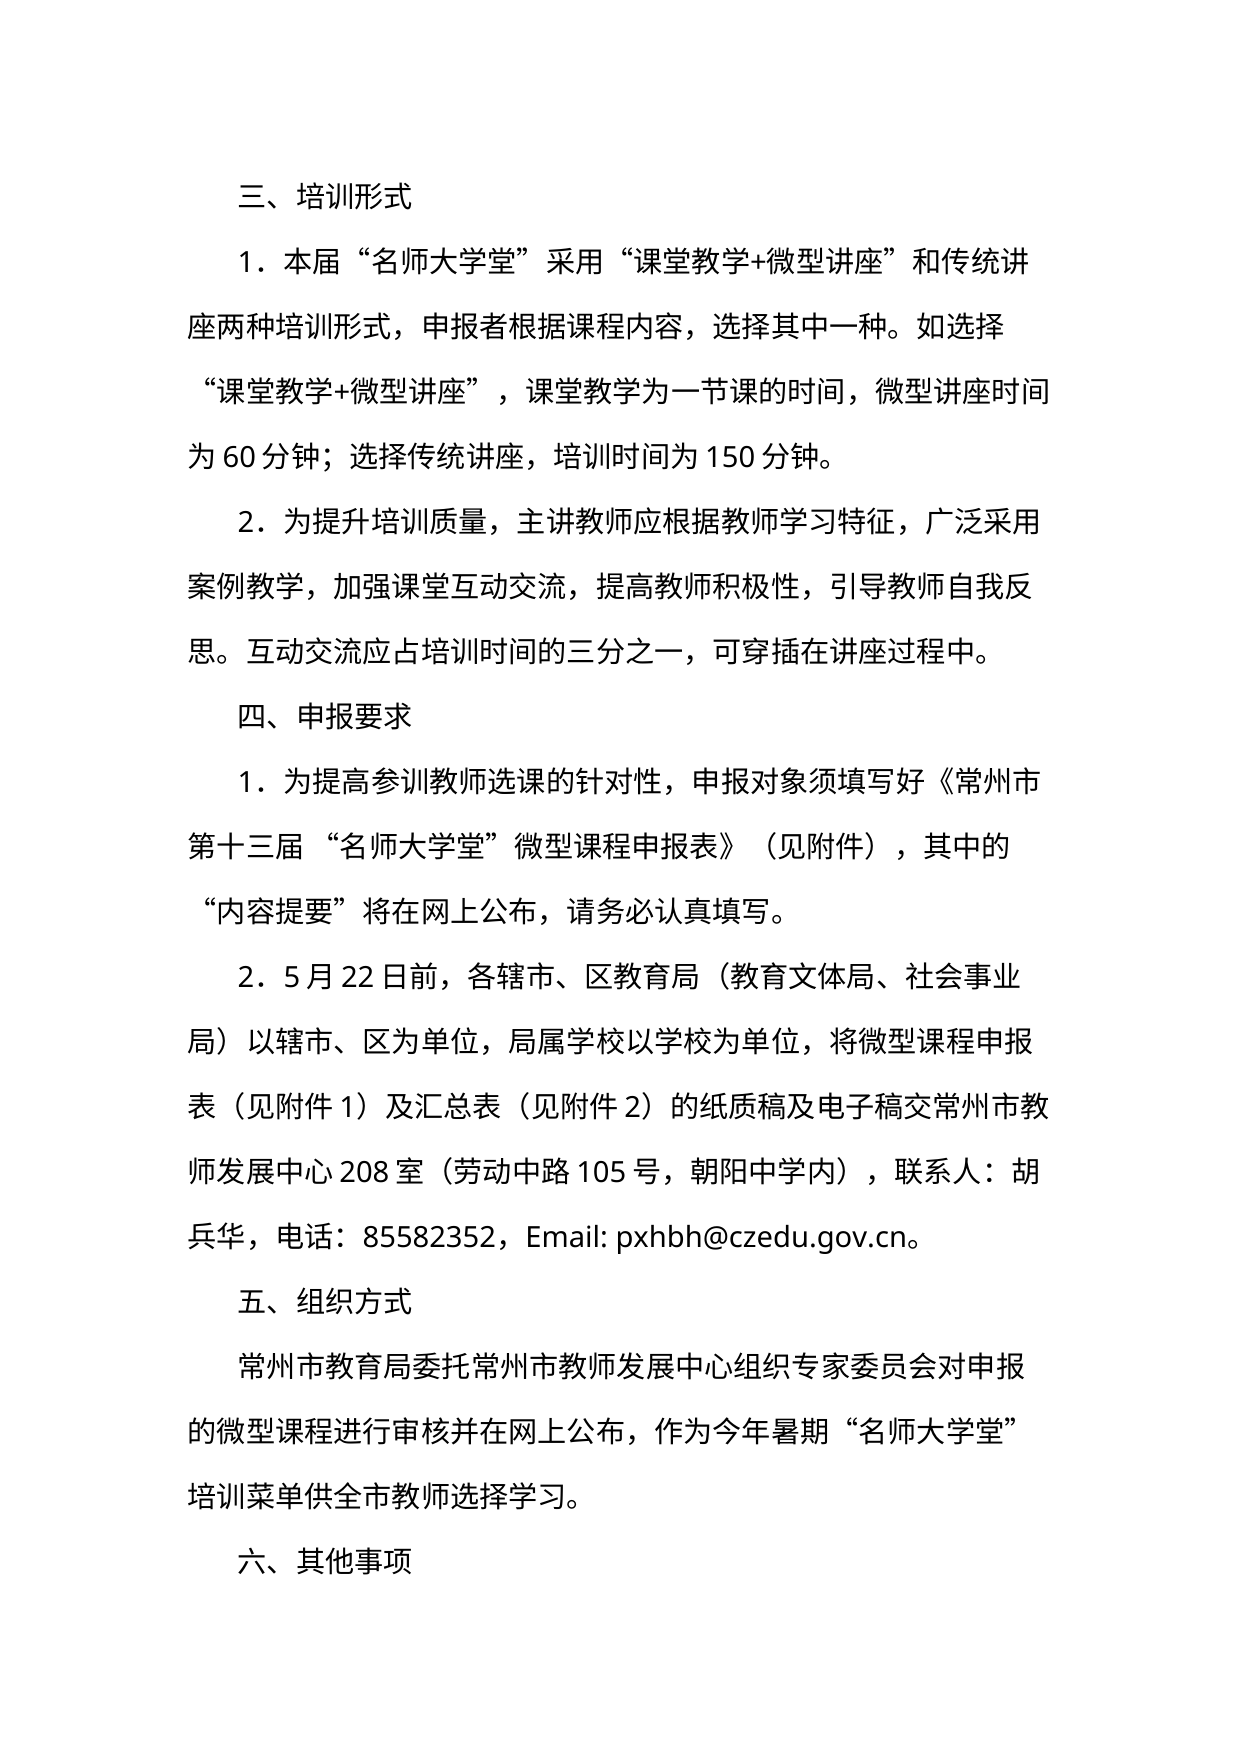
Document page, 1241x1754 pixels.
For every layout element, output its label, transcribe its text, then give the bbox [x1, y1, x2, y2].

text 1．本届“名师大学堂”采用“课堂教学+微型讲座”和传统讲座两种培训形式，申报者根据课程内容，选择其中一种。如选择“课堂教学+微型讲座”，课堂教学为一节课的时间，微型讲座时间为60分钟；选择传统讲座，培训时间为150分钟。 [187, 227, 1053, 487]
text 2．为提升培训质量，主讲教师应根据教师学习特征，广泛采用案例教学，加强课堂互动交流，提高教师积极性，引导教师自我反思。互动交流应占培训时间的三分之一，可穿插在讲座过程中。 [187, 487, 1053, 682]
text 1．为提高参训教师选课的针对性，申报对象须填写好《常州市第十三届 “名师大学堂”微型课程申报表》（见附件），其中的“内容提要”将在网上公布，请务必认真填写。 [187, 747, 1053, 942]
text 常州市教育局委托常州市教师发展中心组织专家委员会对申报的微型课程进行审核并在网上公布，作为今年暑期“名师大学堂”培训菜单供全市教师选择学习。 [187, 1332, 1053, 1527]
text 六、其他事项 [187, 1527, 1053, 1592]
text 四、申报要求 [187, 682, 1053, 747]
text 五、组织方式 [187, 1267, 1053, 1332]
text 2．5月22日前，各辖市、区教育局（教育文体局、社会事业局）以辖市、区为单位，局属学校以学校为单位，将微型课程申报表（见附件1）及汇总表（见附件2）的纸质稿及电子稿交常州市教师发展中心208室（劳动中路105号，朝阳中学内），联系人：胡兵华，电话：85582352，Email: pxhbh@czedu.gov.cn。 [187, 942, 1053, 1267]
text 三、培训形式 [187, 162, 1053, 227]
